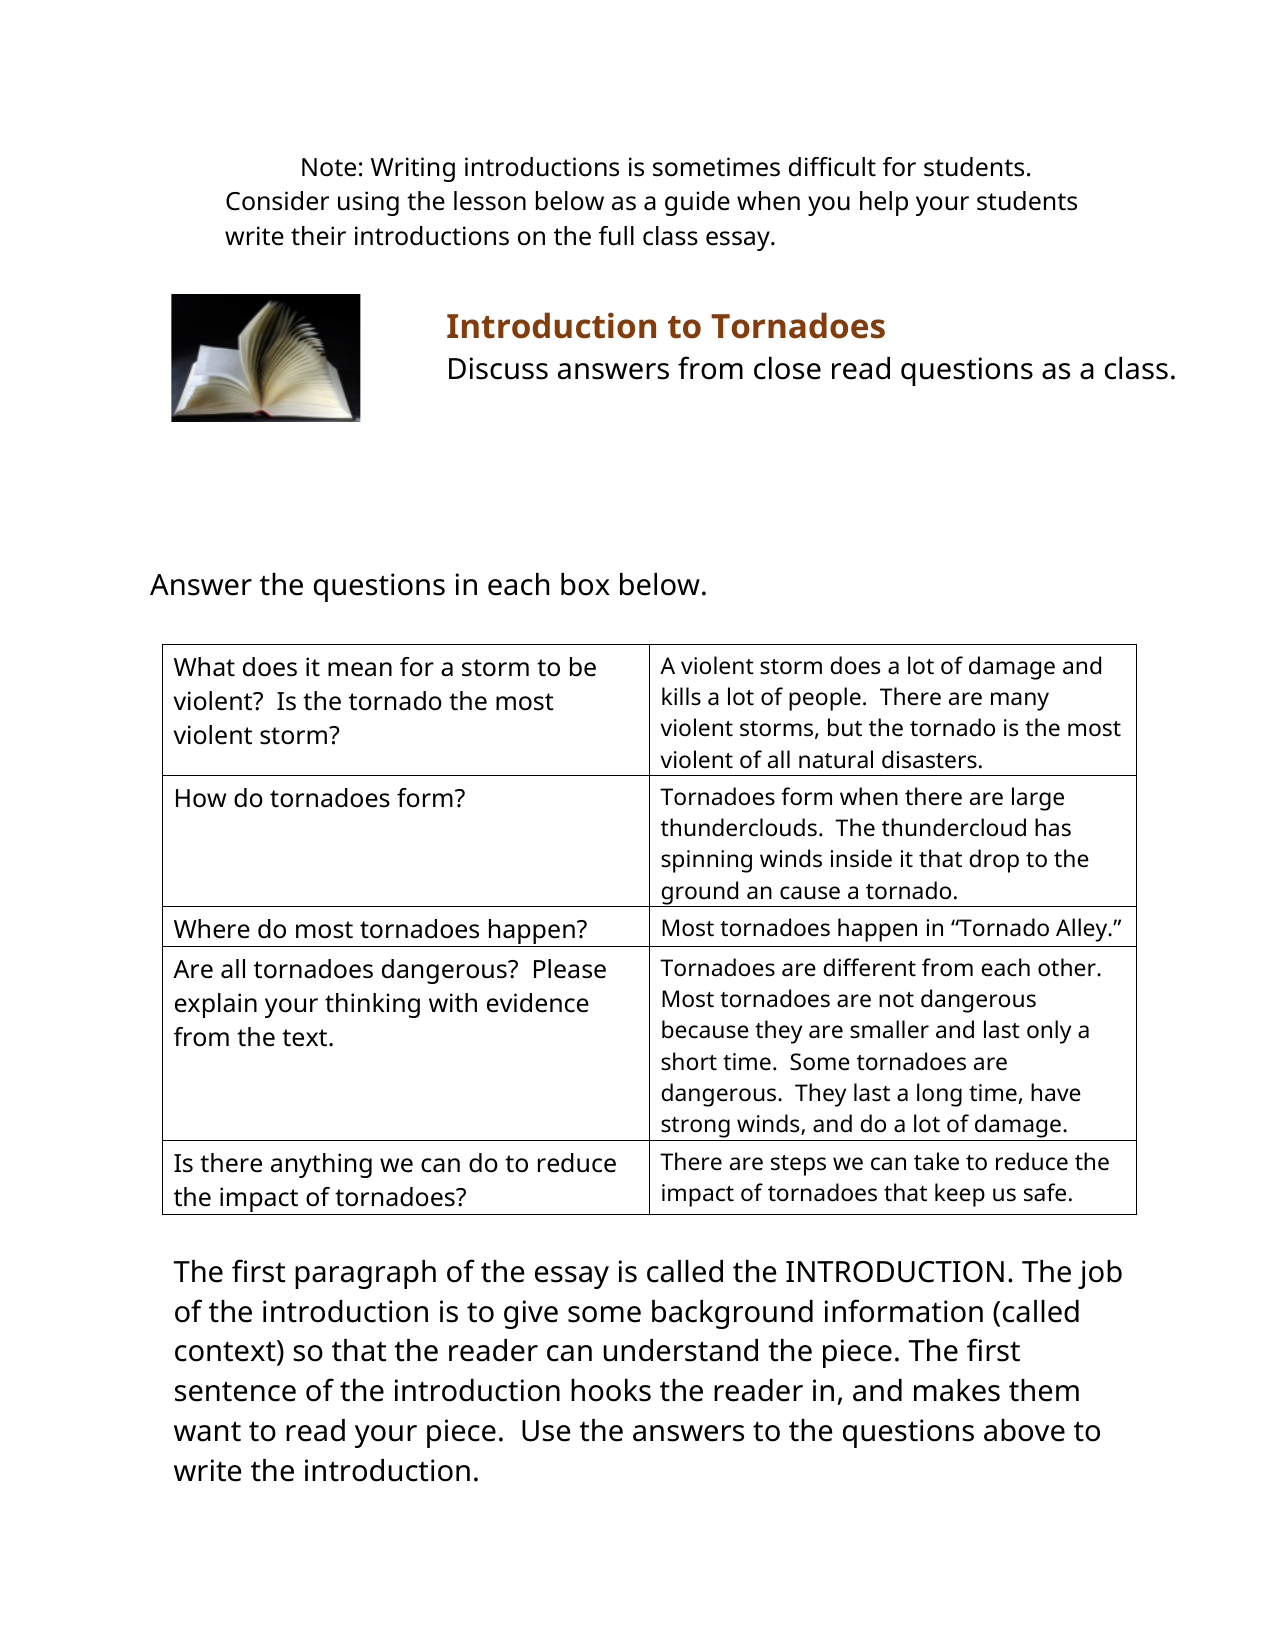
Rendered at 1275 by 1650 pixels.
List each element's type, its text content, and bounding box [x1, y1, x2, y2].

table_cell There are steps we can take to reduce the impact of tornadoes that keep us safe. [650, 1141, 1136, 1214]
list Note: Writing introductions is sometimes difficult for students. Consider using the lesson below as a guide when you help your students write their introductions on the full class essay. [225, 150, 1125, 252]
table_cell Are all tornadoes dangerous? Please explain your thinking with evidence from the text. [163, 947, 649, 1139]
picture [168, 294, 360, 420]
table_cell Tornadoes form when there are large thunderclouds. The thundercloud has spinning winds inside it that drop to the ground an cause a tornado. [650, 776, 1136, 906]
table_header What does it mean for a storm to be violent? Is the tornado the most violent storm? [163, 645, 649, 775]
table_cell Where do most tornadoes happen? [163, 907, 649, 946]
table_cell How do tornadoes form? [163, 776, 649, 906]
table_cell Most tornadoes happen in “Tornado Alley.” [650, 907, 1136, 946]
table_cell Tornadoes are different from each other. Most tornadoes are not dangerous because they are smaller and last only a short time. Some tornadoes are dangerous. They last a long time, have strong winds, and do a lot of damage. [650, 947, 1136, 1139]
text The first paragraph of the essay is called the INTRODUCTION. The job of the introduction is to give some background information (called context) so that the reader can understand the piece. The first sentence of the introduction hooks the reader in, and makes them want to read your piece. Use the answers to the questions above to write the introduction. [173, 1251, 1125, 1489]
text Answer the questions in each box below. [150, 564, 1125, 604]
table_cell Is there anything we can do to reduce the impact of tornadoes? [163, 1141, 649, 1214]
table_header A violent storm does a lot of damage and kills a lot of people. There are many violent storms, but the tornado is the most violent of all natural disasters. [650, 645, 1136, 775]
